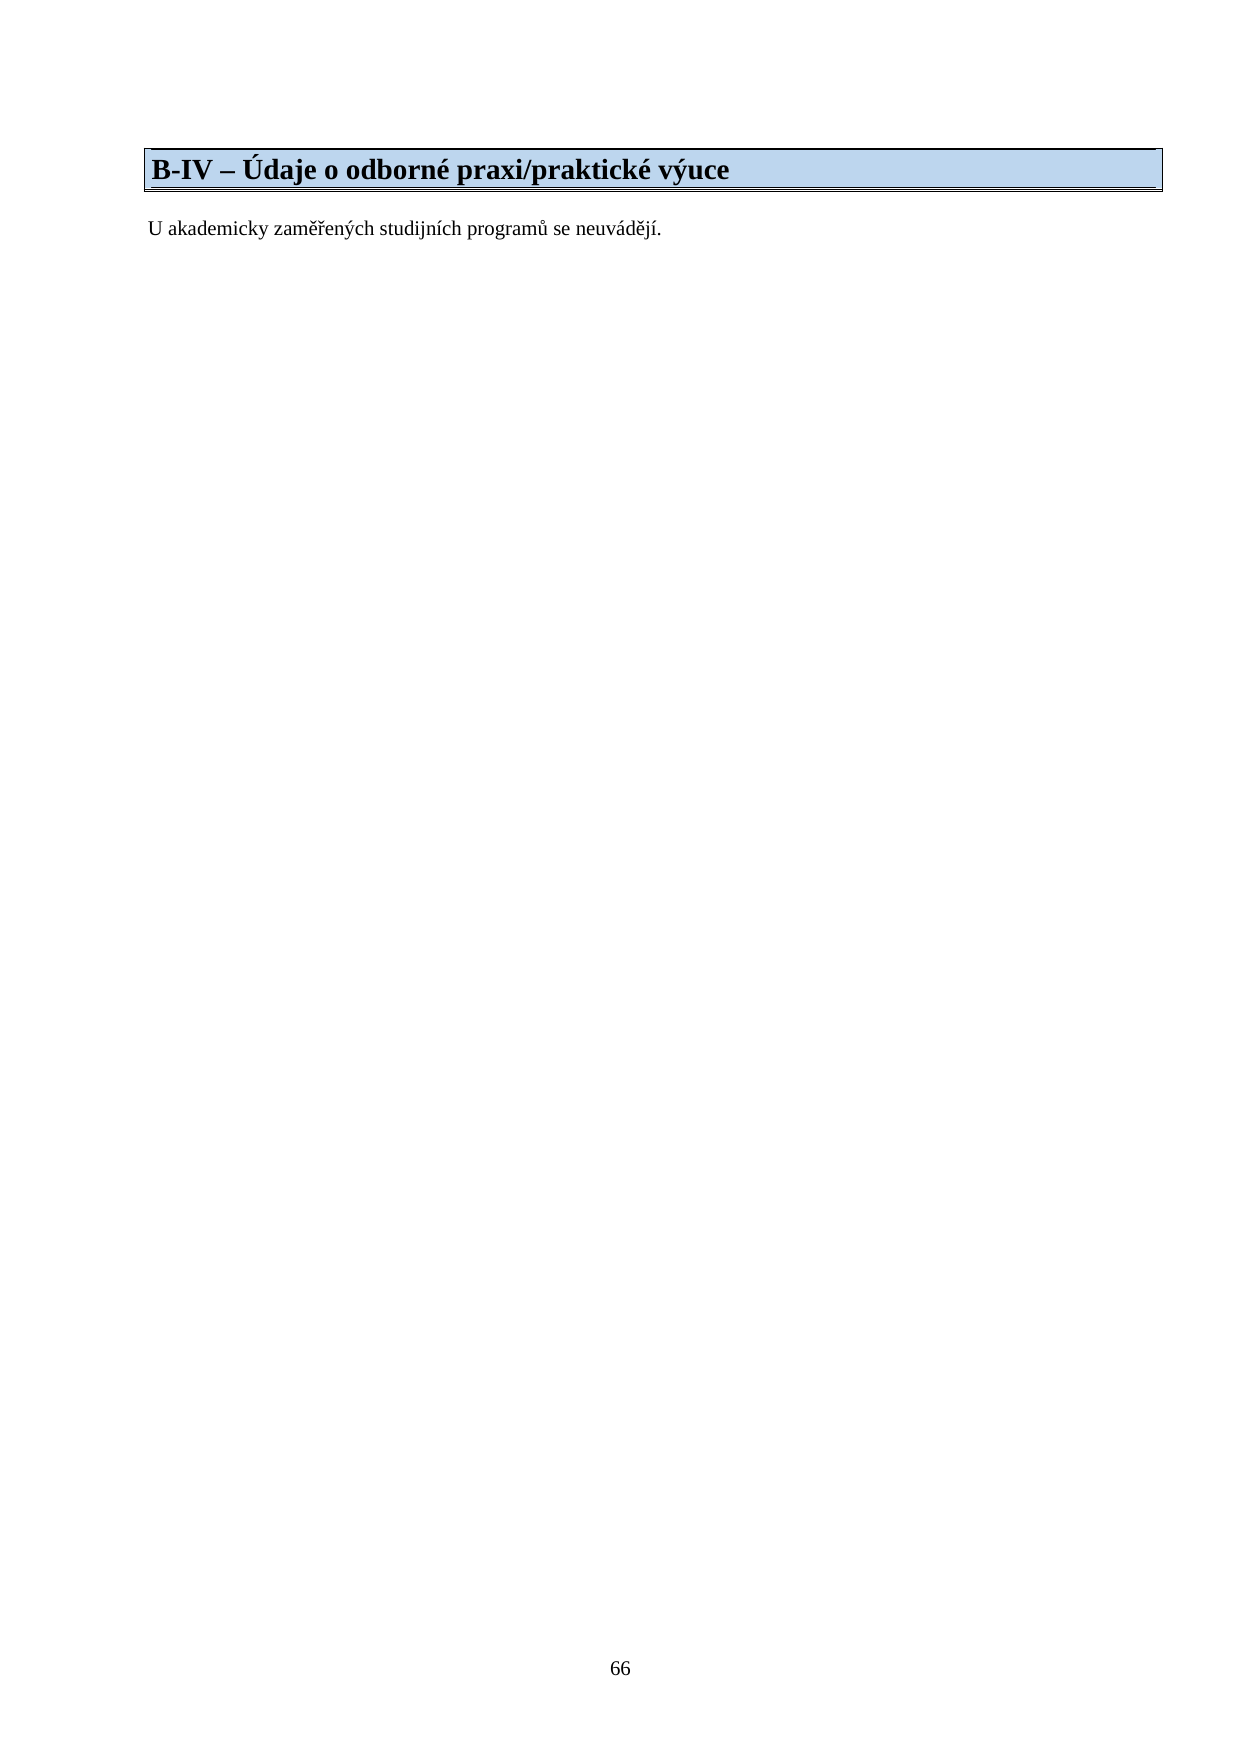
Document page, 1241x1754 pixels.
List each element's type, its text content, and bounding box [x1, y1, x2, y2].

text U akademicky zaměřených studijních programů se neuvádějí. [148, 216, 1093, 240]
